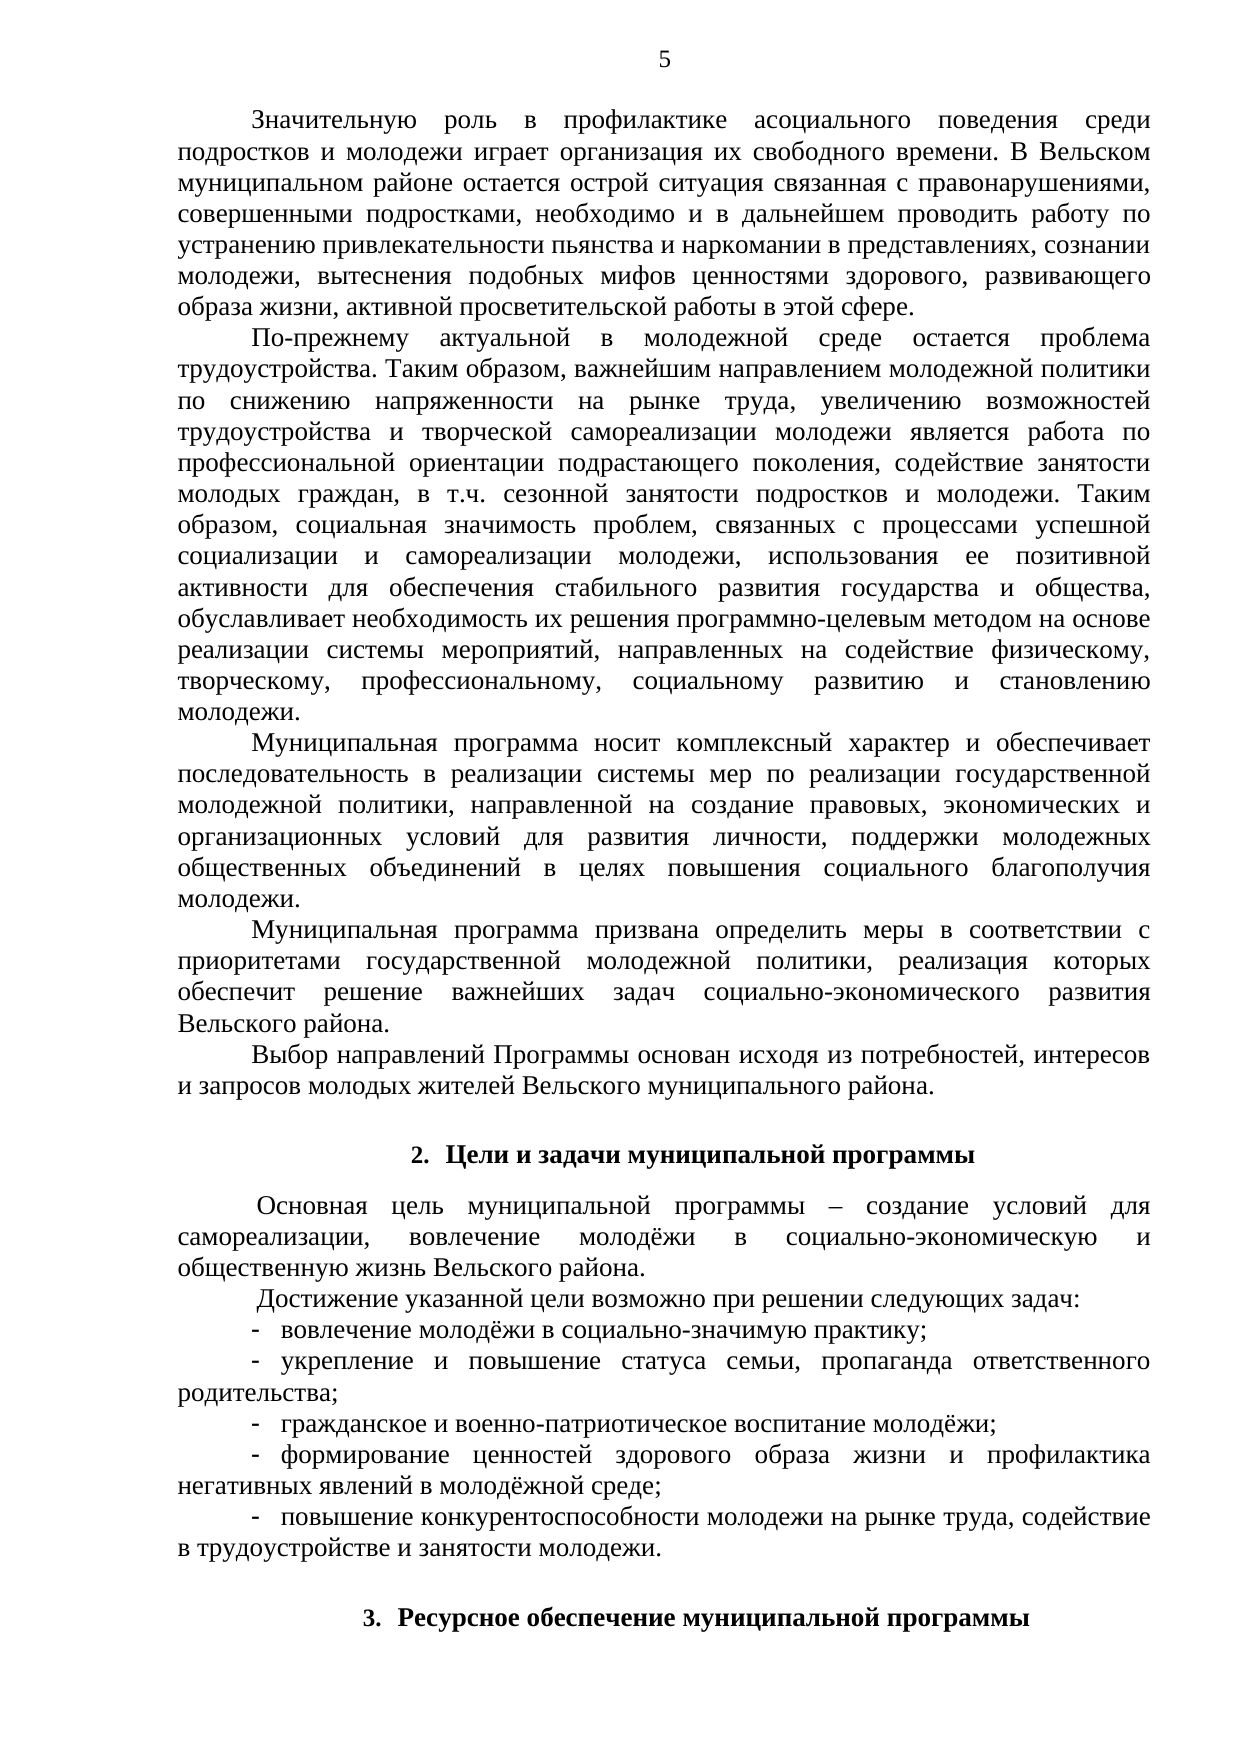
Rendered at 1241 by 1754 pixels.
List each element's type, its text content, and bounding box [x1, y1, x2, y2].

text Муниципальная программа призвана определить меры в соответствии с приоритетами государственной молодежной политики, реализация которых обеспечит решение важнейших задач социально-экономического развития Вельского района. [177, 913, 1152, 1038]
text По-прежнему актуальной в молодежной среде остается проблема трудоустройства. Таким образом, важнейшим направлением молодежной политики по снижению напряженности на рынке труда, увеличению возможностей трудоустройства и творческой самореализации молодежи является работа по профессиональной ориентации подрастающего поколения, содействие занятости молодых граждан, в т.ч. сезонной занятости подростков и молодежи. Таким образом, социальная значимость проблем, связанных с процессами успешной социализации и самореализации молодежи, использования ее позитивной активности для обеспечения стабильного развития государства и общества, обуславливает необходимость их решения программно-целевым методом на основе реализации системы мероприятий, направленных на содействие физическому, творческому, профессиональному, социальному развитию и становлению молодежи. [177, 321, 1152, 726]
text Достижение указанной цели возможно при решении следующих задач: [177, 1282, 1152, 1313]
list формирование ценностей здорового образа жизни и профилактика негативных явлений в молодёжной среде; [177, 1438, 1152, 1500]
list укрепление и повышение статуса семьи, пропаганда ответственного родительства; [177, 1344, 1152, 1407]
text Значительную роль в профилактике асоциального поведения среди подростков и молодежи играет организация их свободного времени. В Вельском муниципальном районе остается острой ситуация связанная с правонарушениями, совершенными подростками, необходимо и в дальнейшем проводить работу по устранению привлекательности пьянства и наркомании в представлениях, сознании молодежи, вытеснения подобных мифов ценностями здорового, развивающего образа жизни, активной просветительской работы в этой сфере. [177, 103, 1152, 321]
list вовлечение молодёжи в социально-значимую практику; [177, 1313, 1152, 1344]
list гражданское и военно-патриотическое воспитание молодёжи; [177, 1407, 1152, 1438]
text Основная цель муниципальной программы – создание условий для самореализации, вовлечение молодёжи в социально-экономическую и общественную жизнь Вельского района. [177, 1189, 1152, 1282]
list повышение конкурентоспособности молодежи на рынке труда, содействие в трудоустройстве и занятости молодежи. [177, 1500, 1152, 1562]
text Выбор направлений Программы основан исходя из потребностей, интересов и запросов молодых жителей Вельского муниципального района. [177, 1038, 1152, 1100]
text Муниципальная программа носит комплексный характер и обеспечивает последовательность в реализации системы мер по реализации государственной молодежной политики, направленной на создание правовых, экономических и организационных условий для развития личности, поддержки молодежных общественных объединений в целях повышения социального благополучия молодежи. [177, 726, 1152, 913]
list Цели и задачи муниципальной программы [411, 1138, 1152, 1169]
list Ресурсное обеспечение муниципальной программы [363, 1601, 1152, 1632]
